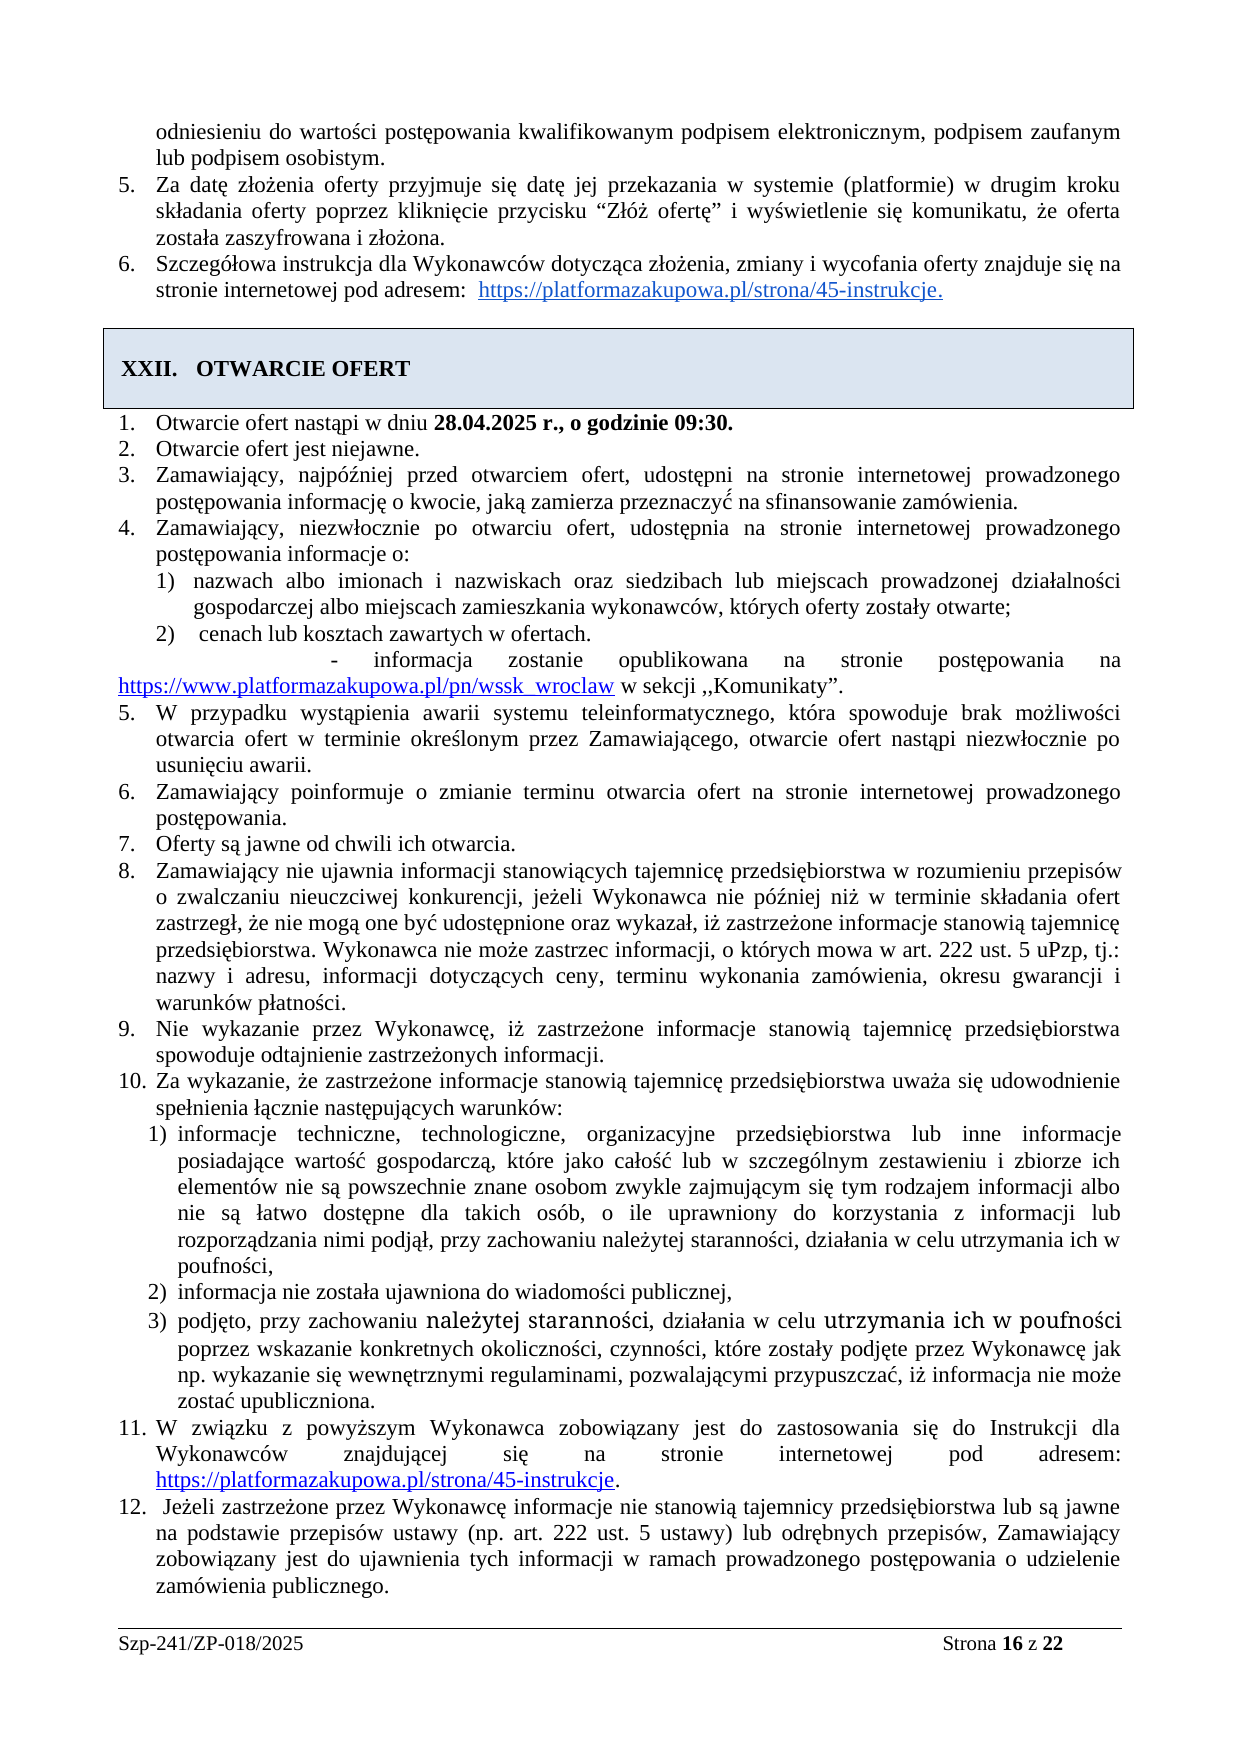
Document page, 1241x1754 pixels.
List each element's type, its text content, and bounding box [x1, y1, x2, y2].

list W związku z powyższym Wykonawca zobowiązany jest do zastosowania się do Instrukcji dla Wykonawców znajdującej się na stronie internetowej pod adresem: https://platformazakupowa.pl/strona/45-instrukcje. [118, 1414, 1122, 1493]
list Oferty są jawne od chwili ich otwarcia. [118, 830, 1122, 857]
list cenach lub kosztach zawartych w ofertach. [156, 619, 1122, 646]
table_header OTWARCIE OFERT [104, 329, 1133, 408]
list Zamawiający, najpóźniej przed otwarciem ofert, udostępni na stronie internetowej prowadzonego postępowania informację o kwocie, jaką zamierza przeznaczyć́ na sfinansowanie zamówienia. [118, 461, 1122, 514]
list Zamawiający nie ujawnia informacji stanowiących tajemnicę przedsiębiorstwa w rozumieniu przepisów o zwalczaniu nieuczciwej konkurencji, jeżeli Wykonawca nie później niż w terminie składania ofert zastrzegł, że nie mogą one być udostępnione oraz wykazał, iż zastrzeżone informacje stanowią tajemnicę przedsiębiorstwa. Wykonawca nie może zastrzec informacji, o których mowa w art. 222 ust. 5 uPzp, tj.: nazwy i adresu, informacji dotyczących ceny, terminu wykonania zamówienia, okresu gwarancji i warunków płatności. [118, 857, 1122, 1015]
list Otwarcie ofert jest niejawne. [118, 435, 1122, 461]
list informacja nie została ujawniona do wiadomości publicznej, [148, 1278, 1122, 1305]
list W przypadku wystąpienia awarii systemu teleinformatycznego, która spowoduje brak możliwości otwarcia ofert w terminie określonym przez Zamawiającego, otwarcie ofert nastąpi niezwłocznie po usunięciu awarii. [118, 699, 1122, 778]
list podjęto, przy zachowaniu należytej staranności, działania w celu utrzymania ich w poufności poprzez wskazanie konkretnych okoliczności, czynności, które zostały podjęte przez Wykonawcę jak np. wykazanie się wewnętrznymi regulaminami, pozwalającymi przypuszczać, iż informacja nie może zostać upubliczniona. [148, 1305, 1122, 1414]
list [118, 118, 1122, 171]
list Za datę złożenia oferty przyjmuje się datę jej przekazania w systemie (platformie) w drugim kroku składania oferty poprzez kliknięcie przycisku “Złóż ofertę” i wyświetlenie się komunikatu, że oferta została zaszyfrowana i złożona. [118, 171, 1122, 250]
list Szczegółowa instrukcja dla Wykonawców dotycząca złożenia, zmiany i wycofania oferty znajduje się na stronie internetowej pod adresem: https://platformazakupowa.pl/strona/45-instrukcje. [118, 250, 1122, 303]
list nazwach albo imionach i nazwiskach oraz siedzibach lub miejscach prowadzonej działalności gospodarczej albo miejscach zamieszkania wykonawców, których oferty zostały otwarte; [156, 567, 1122, 619]
list informacje techniczne, technologiczne, organizacyjne przedsiębiorstwa lub inne informacje posiadające wartość gospodarczą, które jako całość lub w szczególnym zestawieniu i zbiorze ich elementów nie są powszechnie znane osobom zwykle zajmującym się tym rodzajem informacji albo nie są łatwo dostępne dla takich osób, o ile uprawniony do korzystania z informacji lub rozporządzania nimi podjął, przy zachowaniu należytej staranności, działania w celu utrzymania ich w poufności, [148, 1120, 1122, 1278]
list Zamawiający poinformuje o zmianie terminu otwarcia ofert na stronie internetowej prowadzonego postępowania. [118, 778, 1122, 830]
text - informacja zostanie opublikowana na stronie postępowania na https://www.platformazakupowa.pl/pn/wssk_wroclaw w sekcji ,,Komunikaty”. [118, 646, 1122, 699]
list Zamawiający, niezwłocznie po otwarciu ofert, udostępnia na stronie internetowej prowadzonego postępowania informacje o: [118, 514, 1122, 567]
list Jeżeli zastrzeżone przez Wykonawcę informacje nie stanowią tajemnicy przedsiębiorstwa lub są jawne na podstawie przepisów ustawy (np. art. 222 ust. 5 ustawy) lub odrębnych przepisów, Zamawiający zobowiązany jest do ujawnienia tych informacji w ramach prowadzonego postępowania o udzielenie zamówienia publicznego. [118, 1493, 1122, 1598]
list Nie wykazanie przez Wykonawcę, iż zastrzeżone informacje stanowią tajemnicę przedsiębiorstwa spowoduje odtajnienie zastrzeżonych informacji. [118, 1015, 1122, 1068]
list Za wykazanie, że zastrzeżone informacje stanowią tajemnicę przedsiębiorstwa uważa się udowodnienie spełnienia łącznie następujących warunków: [118, 1068, 1122, 1120]
list Otwarcie ofert nastąpi w dniu 28.04.2025 r., o godzinie 09:30. [118, 409, 1122, 435]
